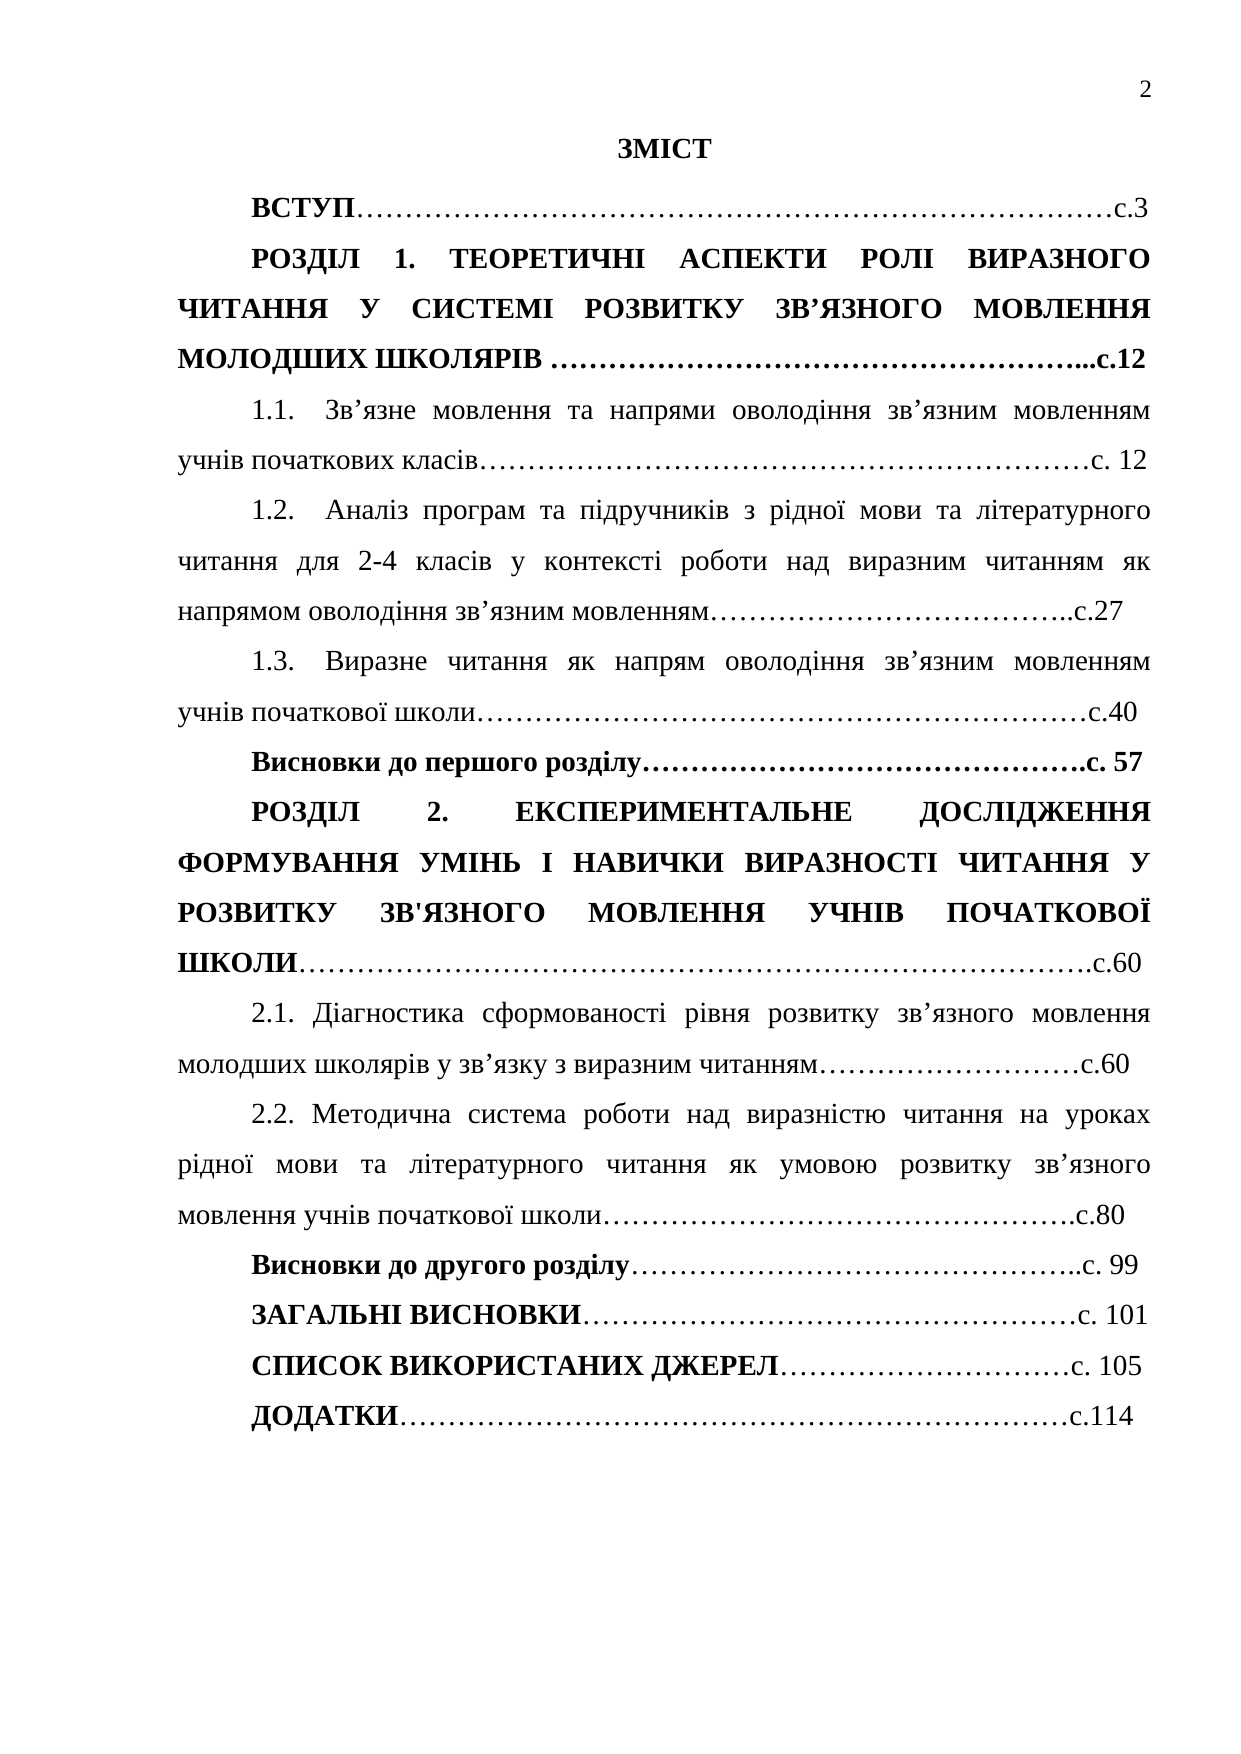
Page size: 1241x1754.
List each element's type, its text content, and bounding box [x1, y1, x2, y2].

text РОЗДІЛ 1. ТЕОРЕТИЧНІ АСПЕКТИ РОЛІ ВИРАЗНОГО ЧИТАННЯ У СИСТЕМІ РОЗВИТКУ ЗВ’ЯЗНОГО МОВЛЕННЯ МОЛОДШИХ ШКОЛЯРІВ ………………………………………………...с.12 [177, 241, 1152, 375]
list Зв’язне мовлення та напрями оволодіння зв’язним мовленням учнів початкових класів………………………………………………………с. 12 [177, 392, 1152, 476]
list Висновки до першого розділу……………………………………….с. 57 [251, 744, 1152, 778]
text ДОДАТКИ……………………………………………………………с.114 [177, 1398, 1152, 1432]
list Аналіз програм та підручників з рідної мови та літературного читання для 2-4 класів у контексті роботи над виразним читанням як напрямом оволодіння зв’язним мовленням………………………………..с.27 [177, 492, 1152, 627]
text ВСТУП……………………………………………………………………с.3 [177, 191, 1152, 224]
list Виразне читання як напрям оволодіння зв’язним мовленням учнів початкової школи………………………………………………………с.40 [177, 643, 1152, 727]
text 2.1. Діагностика сформованості рівня розвитку зв’язного мовлення молодших школярів у зв’язку з виразним читанням………………………с.60 [177, 996, 1152, 1079]
text ЗМІСТ [177, 131, 1152, 165]
text ЗАГАЛЬНІ ВИСНОВКИ……………………………………………с. 101 [177, 1297, 1152, 1331]
text Висновки до другого розділу………………………………………..с. 99 [177, 1247, 1152, 1281]
text 2.2. Методична система роботи над виразністю читання на уроках рідної мови та літературного читання як умовою розвитку зв’язного мовлення учнів початкової школи………………………………………….с.80 [177, 1096, 1152, 1230]
text СПИСОК ВИКОРИСТАНИХ ДЖЕРЕЛ…………………………с. 105 [177, 1348, 1152, 1381]
text РОЗДІЛ 2. ЕКСПЕРИМЕНТАЛЬНЕ ДОСЛІДЖЕННЯ ФОРМУВАННЯ УМІНЬ І НАВИЧКИ ВИРАЗНОСТІ ЧИТАННЯ У РОЗВИТКУ ЗВ'ЯЗНОГО МОВЛЕННЯ УЧНІВ ПОЧАТКОВОЇ ШКОЛИ……………………………………………………………………….с.60 [177, 794, 1152, 979]
